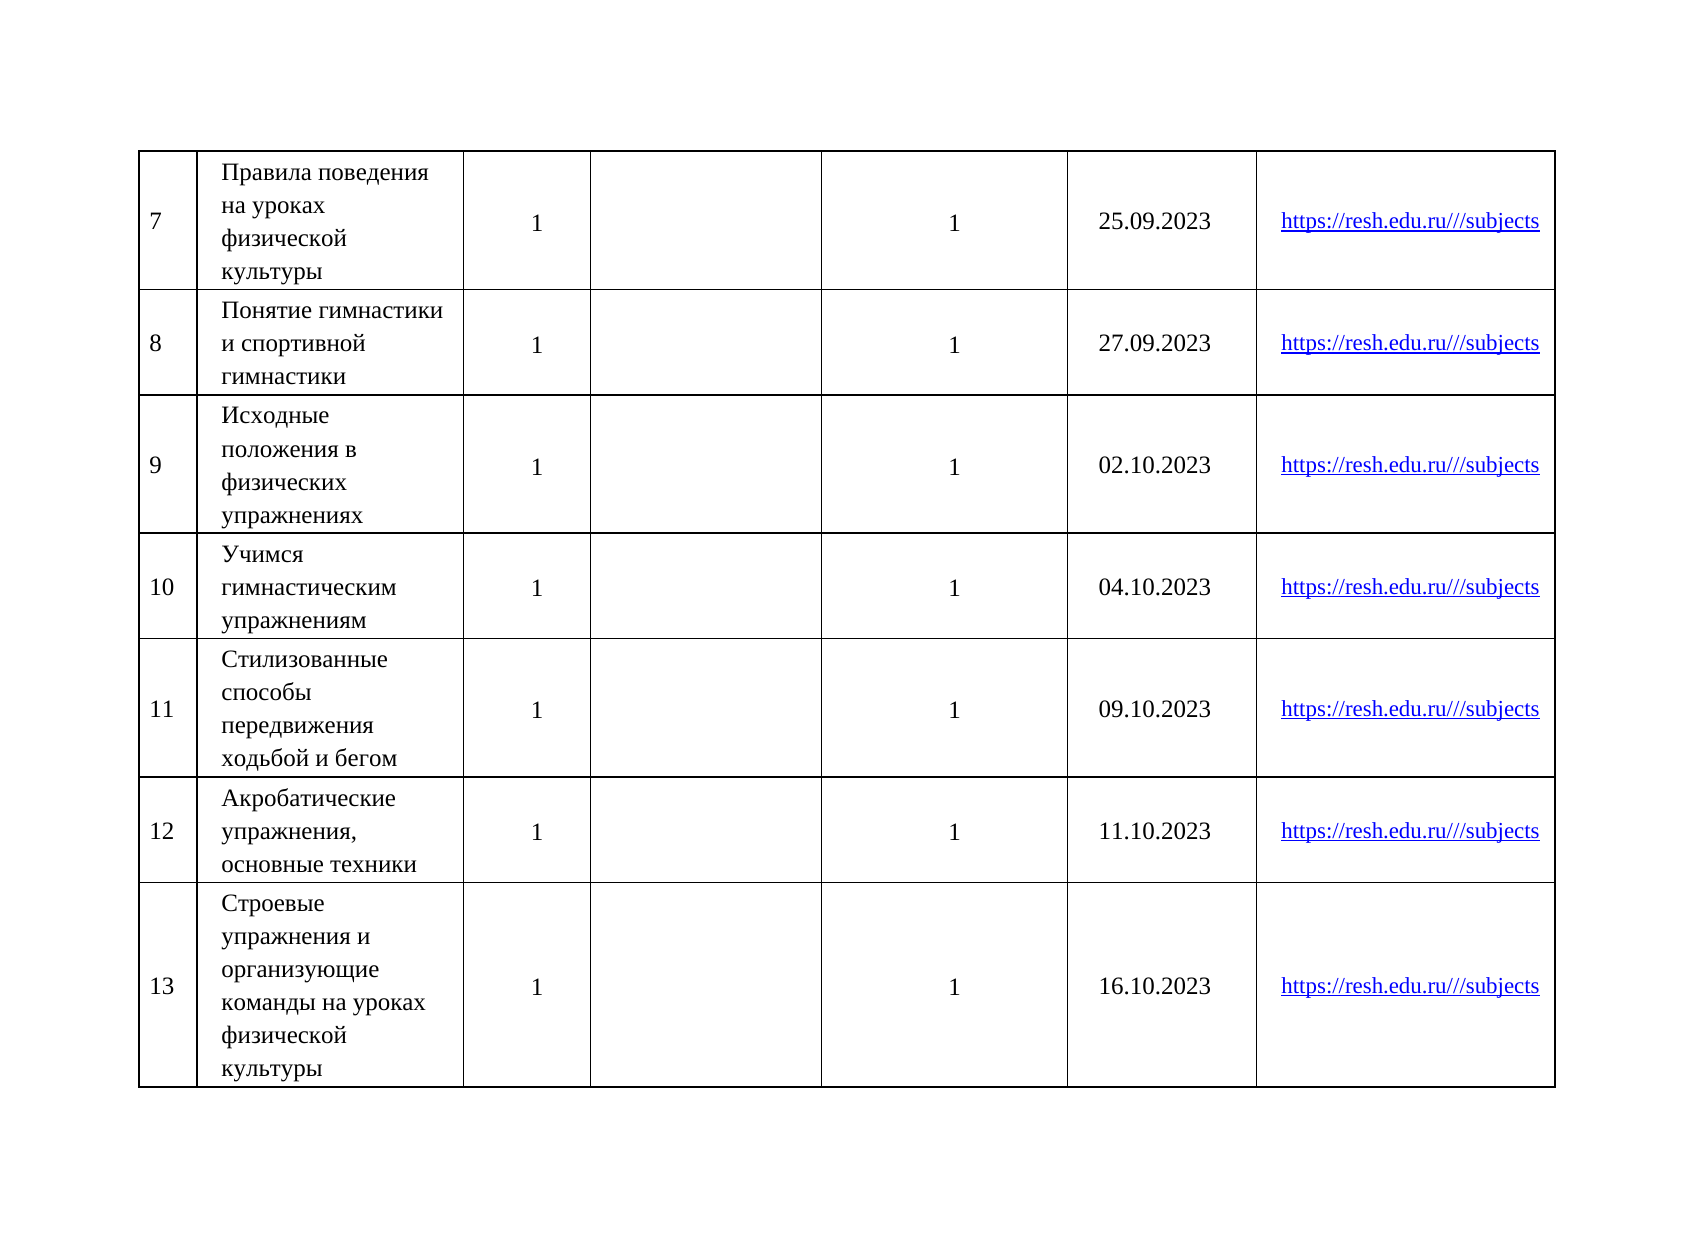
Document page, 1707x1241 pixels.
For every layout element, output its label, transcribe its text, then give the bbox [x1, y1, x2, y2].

table_cell https://resh.edu.ru///subjects [1257, 639, 1554, 776]
table_cell 13 [140, 883, 196, 1086]
table_cell 1 [464, 290, 590, 394]
table_cell 1 [464, 396, 590, 532]
table_cell 1 [464, 152, 590, 288]
table_cell [591, 639, 821, 776]
table_cell 1 [464, 883, 590, 1086]
table_cell 1 [464, 639, 590, 776]
table_cell 1 [822, 152, 1067, 288]
table_cell [591, 290, 821, 394]
table_cell Правила поведения на уроках физической культуры [198, 152, 463, 288]
table_cell 27.09.2023 [1068, 290, 1256, 394]
table_cell Акробатические упражнения, основные техники [198, 778, 463, 882]
table_cell 1 [822, 396, 1067, 532]
table_cell 7 [140, 152, 196, 288]
table_cell https://resh.edu.ru///subjects [1257, 290, 1554, 394]
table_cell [1257, 152, 1554, 288]
table_cell 12 [140, 778, 196, 882]
table_cell 1 [822, 639, 1067, 776]
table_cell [1257, 883, 1554, 1086]
table_cell 1 [822, 778, 1067, 882]
table_cell 25.09.2023 [1068, 152, 1256, 288]
table_cell Исходные положения в физических упражнениях [198, 396, 463, 532]
table_cell [591, 396, 821, 532]
table_cell https://resh.edu.ru///subjects [1257, 396, 1554, 532]
table_cell [591, 778, 821, 882]
table_cell 10 [140, 534, 196, 638]
table_cell 9 [140, 396, 196, 532]
table_cell [591, 534, 821, 638]
table_cell Стилизованные способы передвижения ходьбой и бегом [198, 639, 463, 776]
table_cell 11 [140, 639, 196, 776]
table_cell https://resh.edu.ru///subjects [1257, 778, 1554, 882]
table_cell 8 [140, 290, 196, 394]
table_cell Понятие гимнастики и спортивной гимнастики [198, 290, 463, 394]
table_cell 1 [464, 534, 590, 638]
table_cell 1 [822, 883, 1067, 1086]
table_cell 09.10.2023 [1068, 639, 1256, 776]
table_cell https://resh.edu.ru///subjects [1257, 534, 1554, 638]
table_cell 04.10.2023 [1068, 534, 1256, 638]
table_cell 1 [822, 290, 1067, 394]
table_cell [591, 152, 821, 288]
table_cell [591, 883, 821, 1086]
table_cell 1 [464, 778, 590, 882]
table_cell 11.10.2023 [1068, 778, 1256, 882]
table_cell 16.10.2023 [1068, 883, 1256, 1086]
table_cell 02.10.2023 [1068, 396, 1256, 532]
table_cell Учимся гимнастическим упражнениям [198, 534, 463, 638]
table_cell Строевые упражнения и организующие команды на уроках физической культуры [198, 883, 463, 1086]
table_cell 1 [822, 534, 1067, 638]
